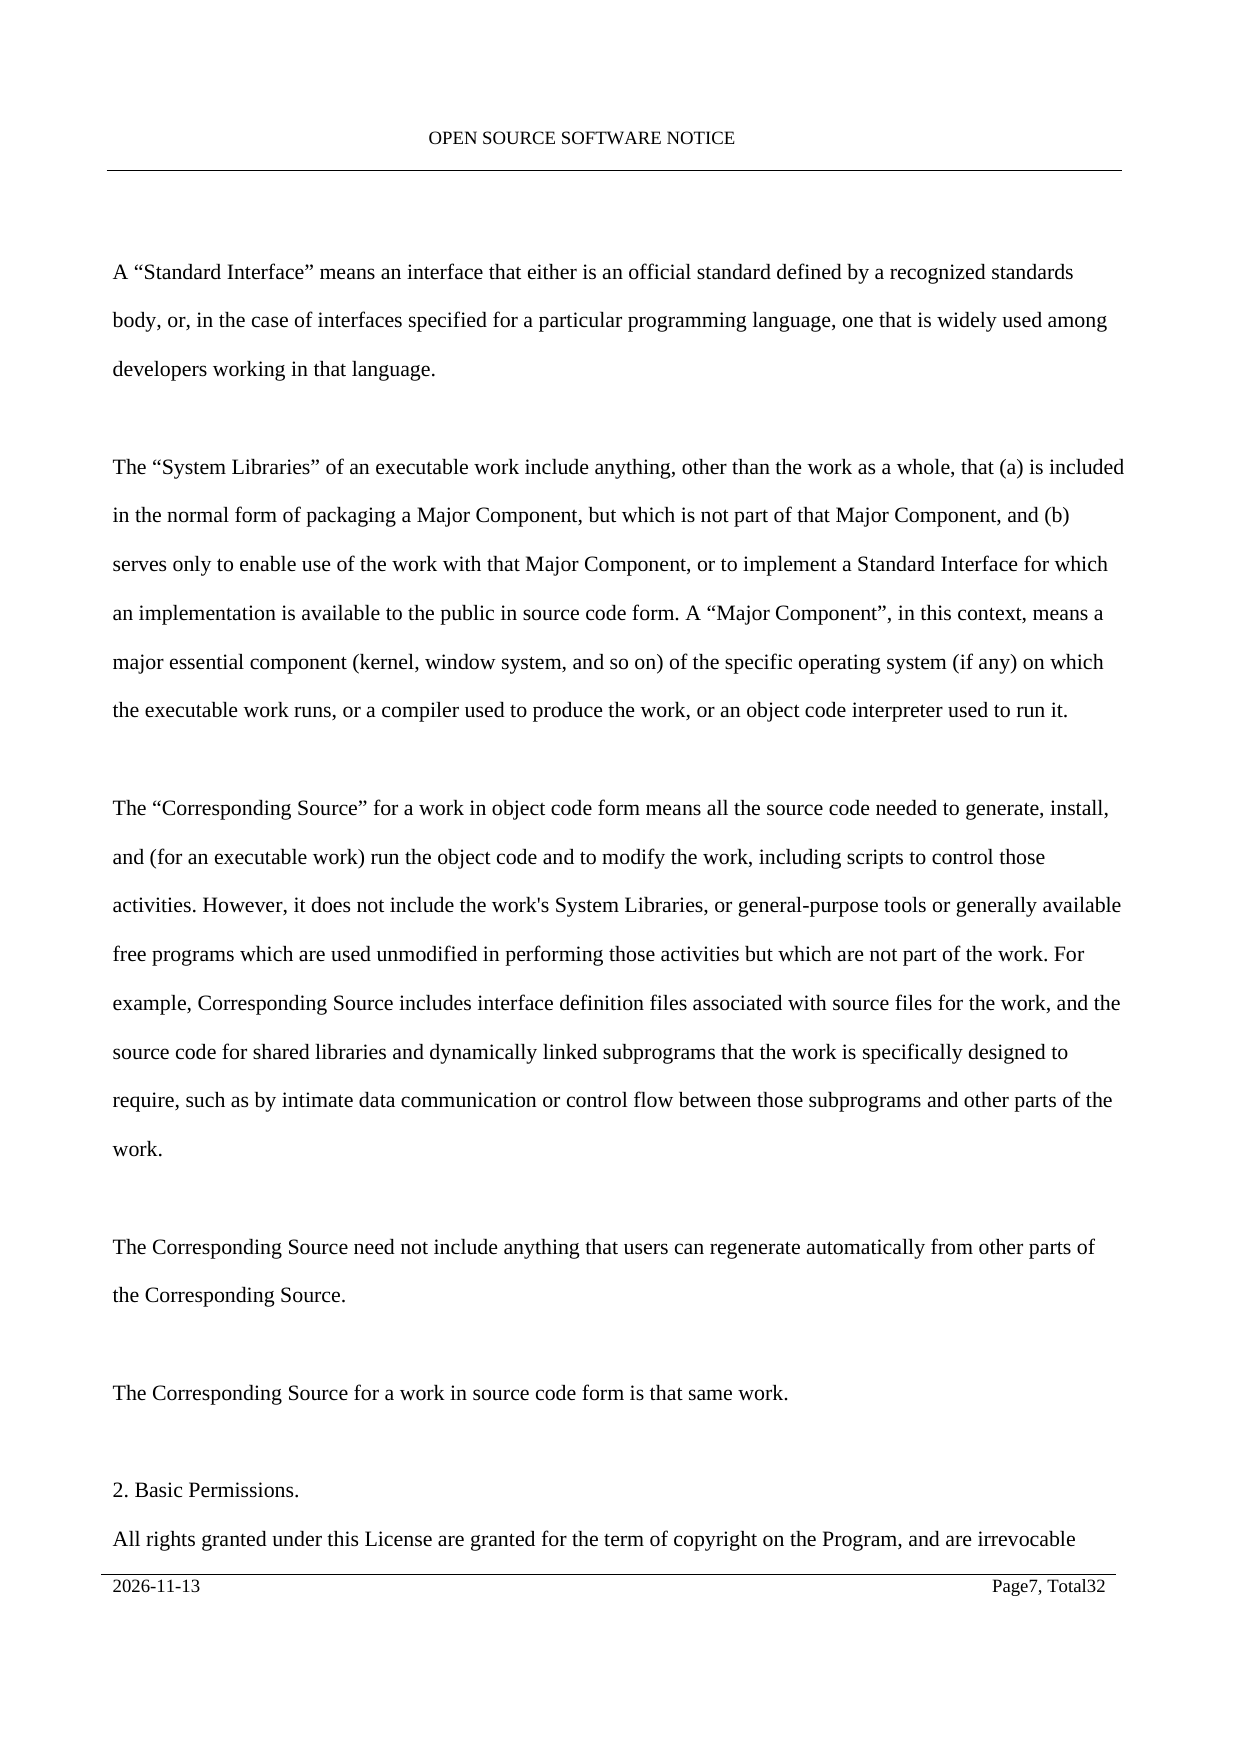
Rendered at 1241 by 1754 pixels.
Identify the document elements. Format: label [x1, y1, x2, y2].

text [112, 206, 1128, 1555]
